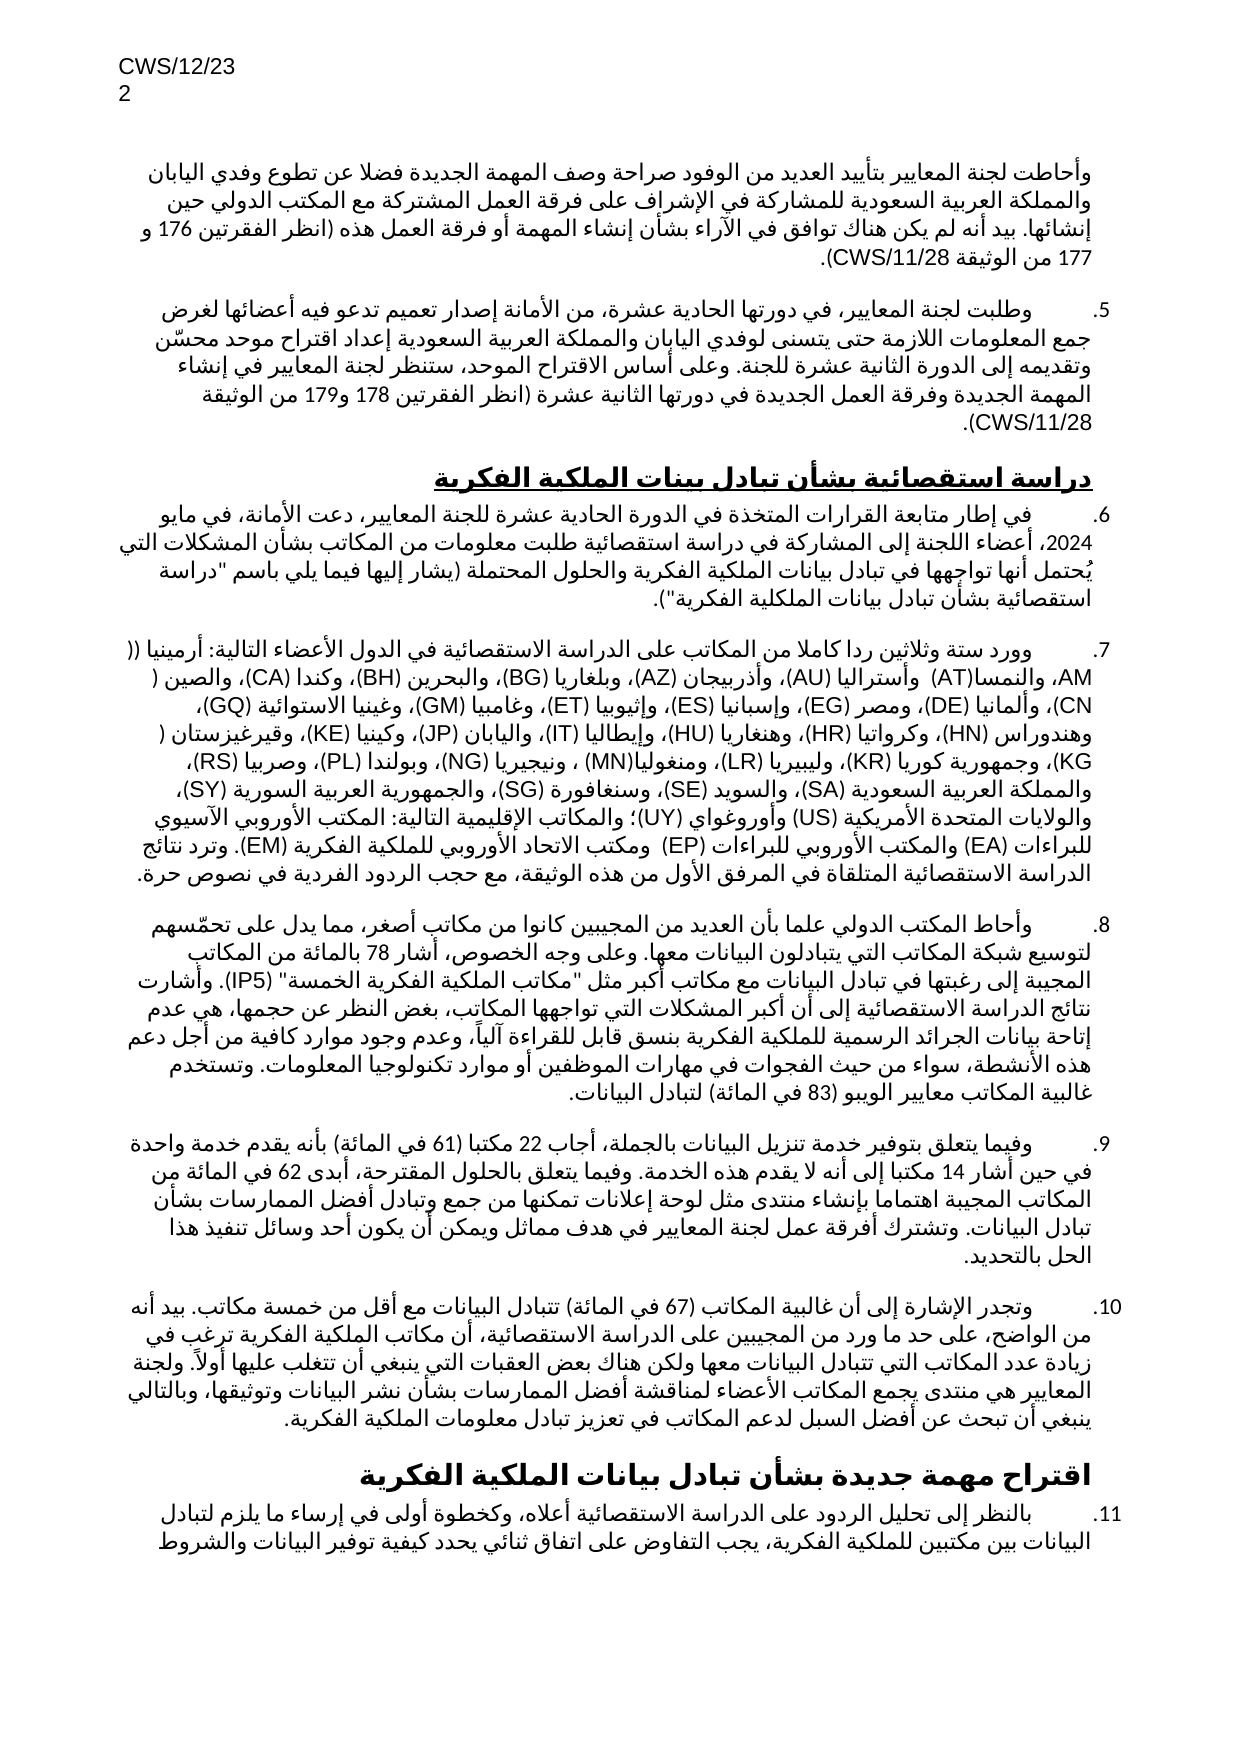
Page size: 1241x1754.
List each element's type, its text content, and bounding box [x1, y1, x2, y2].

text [118, 1499, 1092, 1555]
text وطلبت لجنة المعايير، في دورتها الحادية عشرة، من الأمانة إصدار تعميم تدعو فيه أعضائها لغرض جمع المعلومات اللازمة حتى يتسنى لوفدي اليابان والمملكة العربية السعودية إعداد اقتراح موحد محسّن وتقديمه إلى الدورة الثانية عشرة للجنة. وعلى أساس الاقتراح الموحد، ستنظر لجنة المعايير في إنشاء المهمة الجديدة وفرقة العمل الجديدة في دورتها الثانية عشرة (انظر الفقرتين 178 و179 من الوثيقة CWS/11/28). [118, 296, 1092, 436]
text في إطار متابعة القرارات المتخذة في الدورة الحادية عشرة للجنة المعايير، دعت الأمانة، في مايو 2024، أعضاء اللجنة إلى المشاركة في دراسة استقصائية طلبت معلومات من المكاتب بشأن المشكلات التي يُحتمل أنها تواجهها في تبادل بيانات الملكية الفكرية والحلول المحتملة (يشار إليها فيما يلي باسم "دراسة استقصائية بشأن تبادل بيانات الملكلية الفكرية"). [118, 500, 1092, 612]
subtitle دراسة استقصائية بشأن تبادل بينات الملكية الفكرية [118, 461, 1092, 494]
text وأحاط المكتب الدولي علما بأن العديد من المجيبين كانوا من مكاتب أصغر، مما يدل على تحمّسهم لتوسيع شبكة المكاتب التي يتبادلون البيانات معها. وعلى وجه الخصوص، أشار 78 بالمائة من المكاتب المجيبة إلى رغبتها في تبادل البيانات مع مكاتب أكبر مثل "مكاتب الملكية الفكرية الخمسة" (IP5). وأشارت نتائج الدراسة الاستقصائية إلى أن أكبر المشكلات التي تواجهها المكاتب، بغض النظر عن حجمها، هي عدم إتاحة بيانات الجرائد الرسمية للملكية الفكرية بنسق قابل للقراءة آلياً، وعدم وجود موارد كافية من أجل دعم هذه الأنشطة، سواء من حيث الفجوات في مهارات الموظفين أو موارد تكنولوجيا المعلومات. وتستخدم غالبية المكاتب معايير الويبو (83 في المائة) لتبادل البيانات. [118, 910, 1092, 1106]
text وأحاطت لجنة المعايير بتأييد العديد من الوفود صراحة وصف المهمة الجديدة فضلا عن تطوع وفدي اليابان والمملكة العربية السعودية للمشاركة في الإشراف على فرقة العمل المشتركة مع المكتب الدولي حين إنشائها. بيد أنه لم يكن هناك توافق في الآراء بشأن إنشاء المهمة أو فرقة العمل هذه (انظر الفقرتين 176 و177 من الوثيقة CWS/11/28). [118, 158, 1092, 271]
text وتجدر الإشارة إلى أن غالبية المكاتب (67 في المائة) تتبادل البيانات مع أقل من خمسة مكاتب. بيد أنه من الواضح، على حد ما ورد من المجيبين على الدراسة الاستقصائية، أن مكاتب الملكية الفكرية ترغب في زيادة عدد المكاتب التي تتبادل البيانات معها ولكن هناك بعض العقبات التي ينبغي أن تتغلب عليها أولاً. ولجنة المعايير هي منتدى يجمع المكاتب الأعضاء لمناقشة أفضل الممارسات بشأن نشر البيانات وتوثيقها، وبالتالي ينبغي أن تبحث عن أفضل السبل لدعم المكاتب في تعزيز تبادل معلومات الملكية الفكرية. [118, 1292, 1092, 1432]
subtitle اقتراح مهمة جديدة بشأن تبادل بيانات الملكية الفكرية [118, 1457, 1092, 1493]
text وفيما يتعلق بتوفير خدمة تنزيل البيانات بالجملة، أجاب 22 مكتبا (61 في المائة) بأنه يقدم خدمة واحدة في حين أشار 14 مكتبا إلى أنه لا يقدم هذه الخدمة. وفيما يتعلق بالحلول المقترحة، أبدى 62 في المائة من المكاتب المجيبة اهتماما بإنشاء منتدى مثل لوحة إعلانات تمكنها من جمع وتبادل أفضل الممارسات بشأن تبادل البيانات. وتشترك أفرقة عمل لجنة المعايير في هدف مماثل ويمكن أن يكون أحد وسائل تنفيذ هذا الحل بالتحديد. [118, 1129, 1092, 1269]
text وورد ستة وثلاثين ردا كاملا من المكاتب على الدراسة الاستقصائية في الدول الأعضاء التالية: أرمينيا ((AM، والنمسا(AT) وأستراليا (AU)، وأذربيجان (AZ)، وبلغاريا (BG)، والبحرين (BH)، وكندا (CA)، والصين (CN)، وألمانيا (DE)، ومصر (EG)، وإسبانيا (ES)، وإثيوبيا (ET)، وغامبيا (GM)، وغينيا الاستوائية (GQ)، وهندوراس (HN)، وكرواتيا (HR)، وهنغاريا (HU)، وإيطاليا (IT)، واليابان (JP)، وكينيا (KE)، وقيرغيزستان (KG)، وجمهورية كوريا (KR)، وليبيريا (LR)، ومنغوليا(MN) ، ونيجيريا (NG)، وبولندا (PL)، وصربيا (RS)، والمملكة العربية السعودية (SA)، والسويد (SE)، وسنغافورة (SG)، والجمهورية العربية السورية (SY)، والولايات المتحدة الأمريكية (US) وأوروغواي (UY)؛ والمكاتب الإقليمية التالية: المكتب الأوروبي الآسيوي للبراءات (EA) والمكتب الأوروبي للبراءات (EP) ومكتب الاتحاد الأوروبي للملكية الفكرية (EM). وترد نتائج الدراسة الاستقصائية المتلقاة في المرفق الأول من هذه الوثيقة، مع حجب الردود الفردية في نصوص حرة. [118, 635, 1092, 887]
